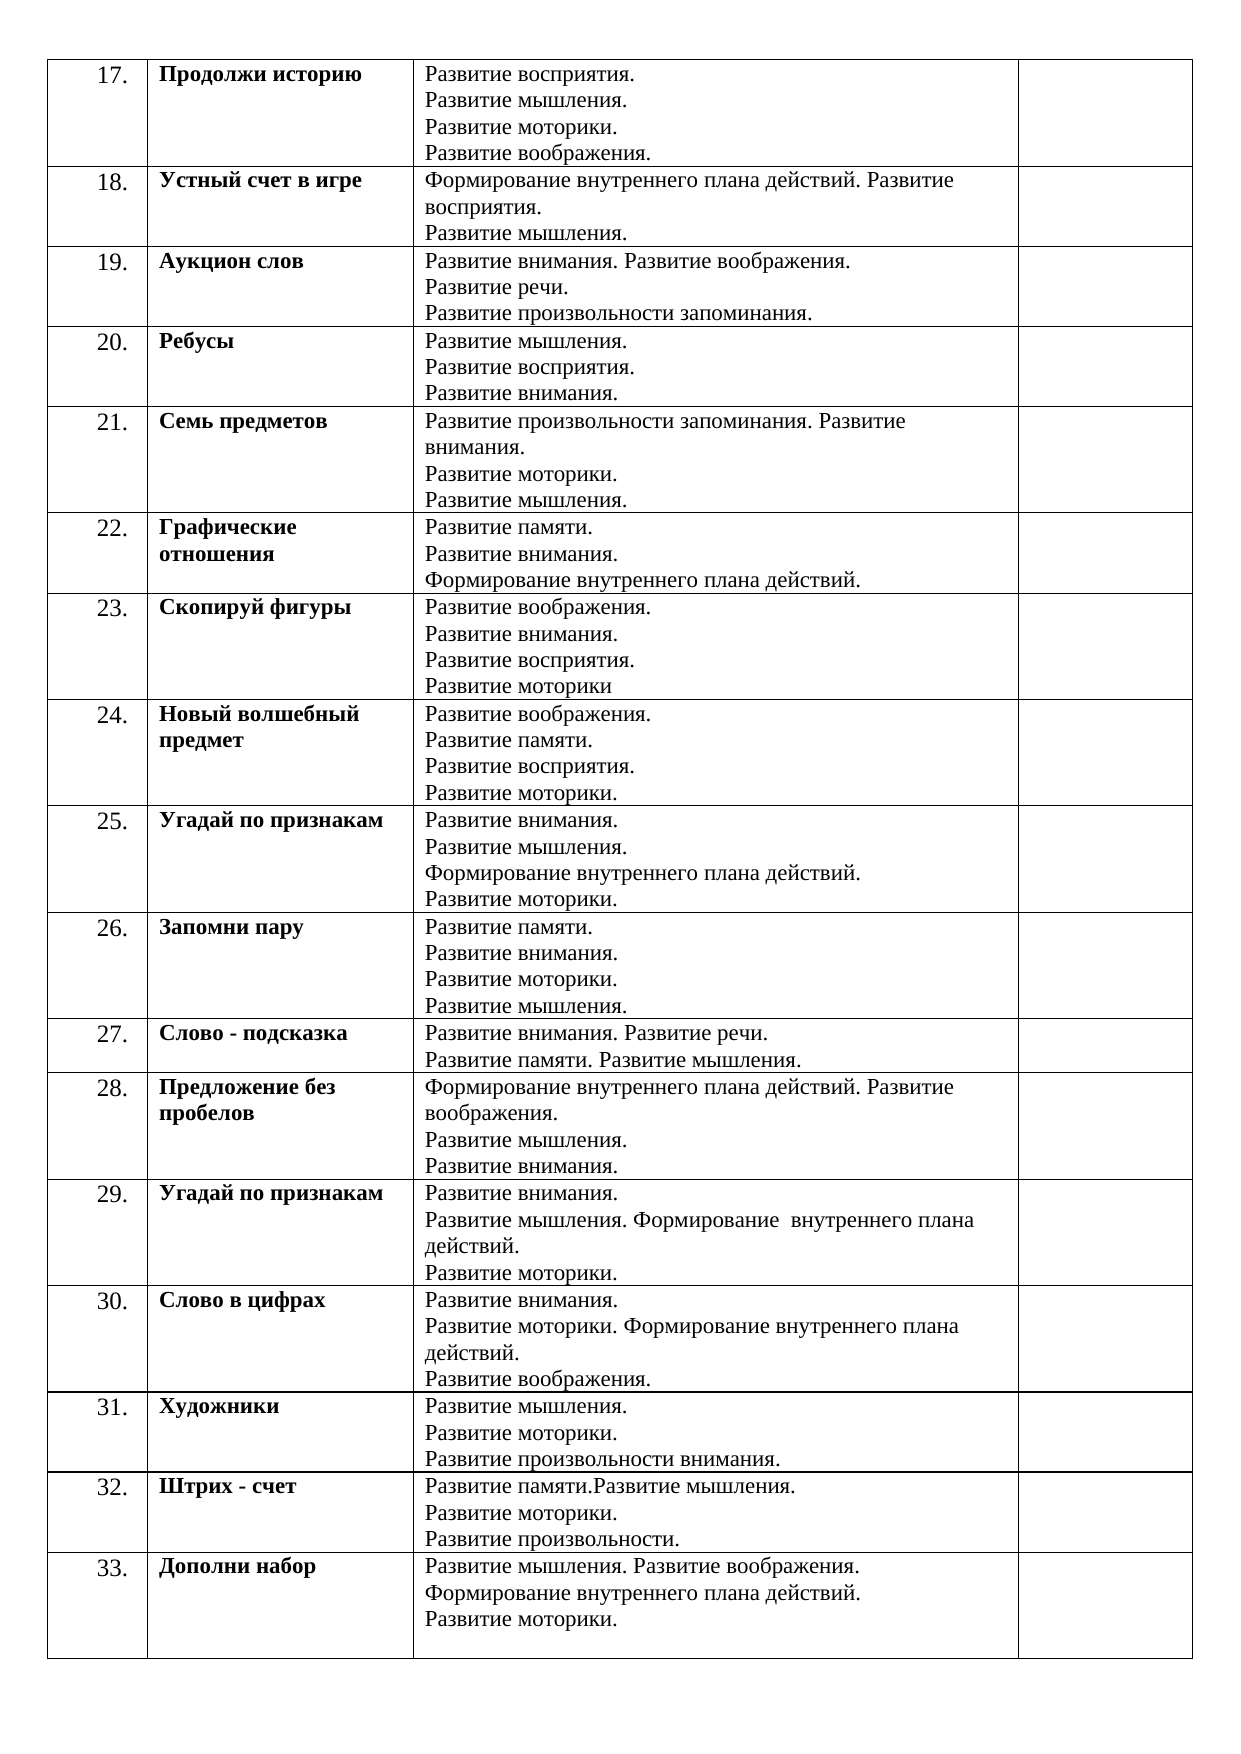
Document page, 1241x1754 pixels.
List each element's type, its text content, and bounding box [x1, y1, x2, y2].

table_cell [48, 913, 147, 1018]
table_cell Дополни набор [148, 1553, 413, 1658]
table_cell [48, 1286, 147, 1391]
table_cell Предложение без пробелов [148, 1073, 413, 1178]
table_cell Устный счет в игре [148, 167, 413, 246]
table_cell [1019, 1073, 1192, 1178]
table_cell [1019, 594, 1192, 699]
table_cell Развитие произвольности запоминания. Развитие внимания. Развитие моторики. Развитие мышления. [414, 407, 1018, 512]
table_cell Скопируй фигуры [148, 594, 413, 699]
table_cell [1019, 1180, 1192, 1285]
table_cell [1019, 700, 1192, 805]
table_cell [1019, 513, 1192, 592]
table_cell Развитие внимания. Развитие речи. Развитие памяти. Развитие мышления. [414, 1019, 1018, 1072]
table_cell Угадай по признакам [148, 1180, 413, 1285]
table_cell [48, 806, 147, 912]
table_cell Семь предметов [148, 407, 413, 512]
table_cell [48, 1180, 147, 1285]
table_cell Продолжи историю [148, 60, 413, 166]
table_cell Развитие памяти. Развитие внимания. Развитие моторики. Развитие мышления. [414, 913, 1018, 1018]
table_cell [1019, 327, 1192, 406]
table_cell [48, 327, 147, 406]
table_cell Слово в цифрах [148, 1286, 413, 1391]
table_cell [1019, 1553, 1192, 1658]
table_cell [48, 700, 147, 805]
table_cell Развитие воображения. Развитие памяти. Развитие восприятия. Развитие моторики. [414, 700, 1018, 805]
table_cell [1019, 60, 1192, 166]
table_cell [48, 1073, 147, 1178]
table_cell Развитие внимания. Развитие мышления. Формирование внутреннего плана действий. Развитие моторики. [414, 1180, 1018, 1285]
table_cell [1019, 1393, 1192, 1471]
table_cell Развитие внимания. Развитие моторики. Формирование внутреннего плана действий. Развитие воображения. [414, 1286, 1018, 1391]
table_cell Ребусы [148, 327, 413, 406]
table_cell [1019, 407, 1192, 512]
table_cell Развитие мышления. Развитие моторики. Развитие произвольности внимания. [414, 1393, 1018, 1471]
table_cell Развитие памяти. Развитие внимания. Формирование внутреннего плана действий. [414, 513, 1018, 592]
table_cell [1019, 1019, 1192, 1072]
table_cell Развитие мышления. Развитие воображения. Формирование внутреннего плана действий. Развитие моторики. [414, 1553, 1018, 1658]
table_cell Угадай по признакам [148, 806, 413, 912]
table_cell [48, 594, 147, 699]
table_cell [1019, 806, 1192, 912]
table_cell [1019, 1473, 1192, 1552]
table_cell Штрих - счет [148, 1473, 413, 1552]
table_cell [1019, 913, 1192, 1018]
table_cell Запомни пару [148, 913, 413, 1018]
table_cell Художники [148, 1393, 413, 1471]
table_cell [48, 60, 147, 166]
table_cell [48, 1553, 147, 1658]
table_cell Развитие памяти.Развитие мышления. Развитие моторики. Развитие произвольности. [414, 1473, 1018, 1552]
table_cell [48, 1019, 147, 1072]
table_cell [1019, 247, 1192, 326]
table_cell Аукцион слов [148, 247, 413, 326]
table_cell [48, 1393, 147, 1471]
table_cell [48, 407, 147, 512]
table_cell Формирование внутреннего плана действий. Развитие воображения. Развитие мышления. Развитие внимания. [414, 1073, 1018, 1178]
table_cell [48, 167, 147, 246]
table_cell [48, 513, 147, 592]
table_cell Развитие внимания. Развитие воображения. Развитие речи. Развитие произвольности запоминания. [414, 247, 1018, 326]
table_cell Слово - подсказка [148, 1019, 413, 1072]
table_cell Развитие внимания. Развитие мышления. Формирование внутреннего плана действий. Развитие моторики. [414, 806, 1018, 912]
table_cell Развитие восприятия. Развитие мышления. Развитие моторики. Развитие воображения. [414, 60, 1018, 166]
table_cell [48, 247, 147, 326]
table_cell Развитие мышления. Развитие восприятия. Развитие внимания. [414, 327, 1018, 406]
table_cell Развитие воображения. Развитие внимания. Развитие восприятия. Развитие моторики [414, 594, 1018, 699]
table_cell [1019, 167, 1192, 246]
table_cell Графические отношения [148, 513, 413, 592]
table_cell Новый волшебный предмет [148, 700, 413, 805]
table_cell Формирование внутреннего плана действий. Развитие восприятия. Развитие мышления. [414, 167, 1018, 246]
table_cell [48, 1473, 147, 1552]
table_cell [1019, 1286, 1192, 1391]
